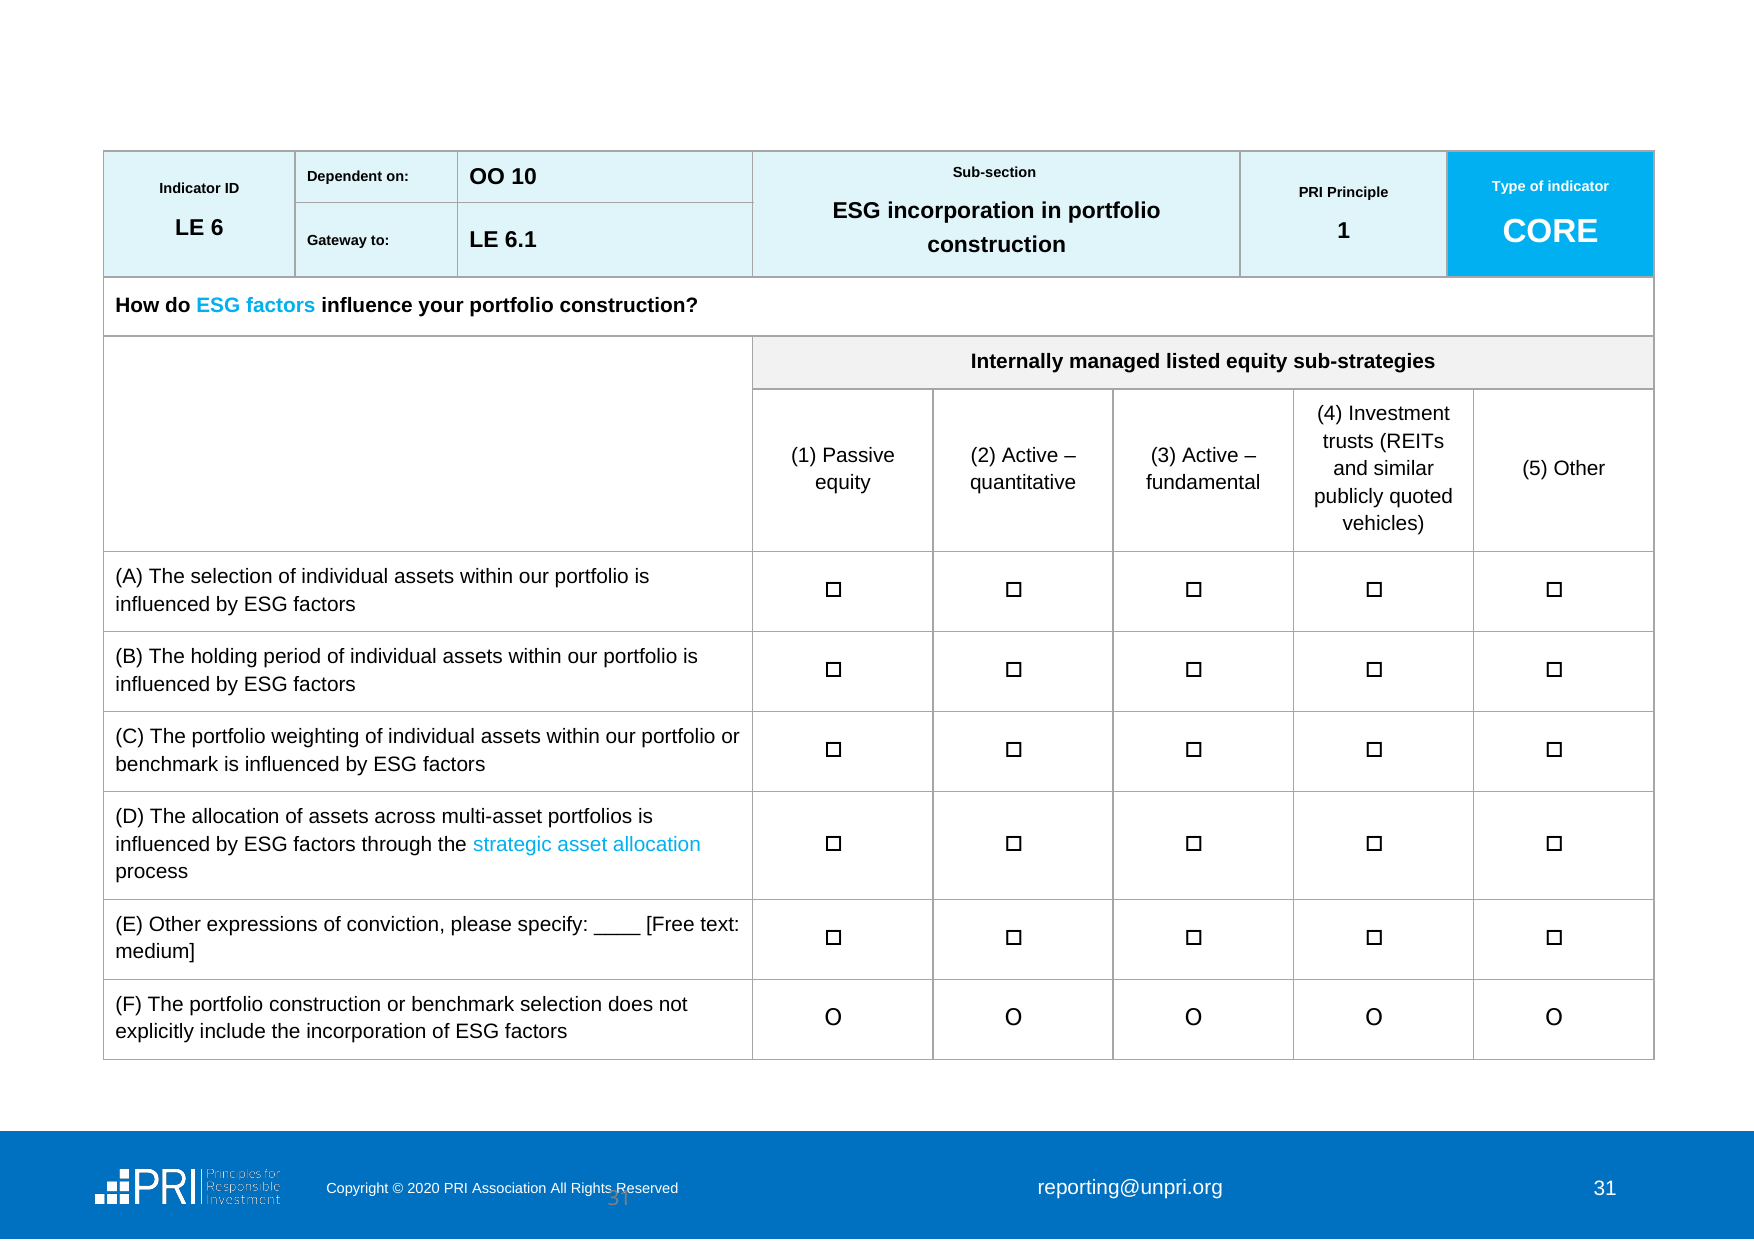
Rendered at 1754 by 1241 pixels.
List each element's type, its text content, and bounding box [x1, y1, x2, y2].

table_header Sub-section ESG incorporation in portfolio construction [753, 152, 1239, 276]
table_header OO 10 [458, 152, 752, 201]
table_cell [934, 792, 1112, 898]
table_cell [104, 337, 752, 551]
table_cell Internally managed listed equity sub-strategies [753, 337, 1653, 388]
table_cell (3) Active – fundamental [1114, 390, 1293, 551]
table_cell (D) The allocation of assets across multi-asset portfolios is influenced by ESG factors through the strategic asset allocation process [104, 792, 752, 898]
table_cell [1114, 900, 1293, 978]
table_cell [1114, 792, 1293, 898]
table_cell (B) The holding period of individual assets within our portfolio is influenced by ESG factors [104, 632, 752, 711]
table_cell [1474, 632, 1653, 711]
table_cell [753, 792, 932, 898]
table_cell [1474, 552, 1653, 631]
table_header PRI Principle 1 [1241, 152, 1446, 276]
table_cell [753, 552, 932, 631]
table_cell [753, 712, 932, 791]
table_cell How do ESG factors influence your portfolio construction? [104, 278, 1653, 335]
table_header Indicator ID LE 6 [104, 152, 294, 276]
table_cell [934, 900, 1112, 978]
table_cell [1114, 980, 1293, 1059]
table_cell [1294, 980, 1473, 1059]
table_cell [1474, 900, 1653, 978]
table_cell [1114, 712, 1293, 791]
table_header Dependent on: [296, 152, 457, 201]
table_cell [753, 980, 932, 1059]
table_cell [1474, 792, 1653, 898]
table_cell LE 6.1 [458, 203, 752, 276]
table_cell [1114, 552, 1293, 631]
picture [92, 1166, 282, 1207]
table_header Type of indicator CORE [1448, 152, 1653, 276]
table_cell (5) Other [1474, 390, 1653, 551]
table_cell [934, 632, 1112, 711]
table_cell [1114, 632, 1293, 711]
table_cell (F) The portfolio construction or benchmark selection does not explicitly include the incorporation of ESG factors [104, 980, 752, 1059]
table_cell (2) Active – quantitative [934, 390, 1112, 551]
table_cell [753, 632, 932, 711]
table_cell [1294, 632, 1473, 711]
table_cell (E) Other expressions of conviction, please specify: ____ [Free text: medium] [104, 900, 752, 978]
table_cell [753, 900, 932, 978]
table_cell (A) The selection of individual assets within our portfolio is influenced by ESG factors [104, 552, 752, 631]
table_cell (4) Investment trusts (REITs and similar publicly quoted vehicles) [1294, 390, 1473, 551]
table_cell [1474, 712, 1653, 791]
table_cell [1294, 792, 1473, 898]
table_cell (C) The portfolio weighting of individual assets within our portfolio or benchmark is influenced by ESG factors [104, 712, 752, 791]
table_cell [1294, 900, 1473, 978]
table_cell [1474, 980, 1653, 1059]
table_cell [934, 712, 1112, 791]
table_cell [1294, 552, 1473, 631]
table_cell [934, 980, 1112, 1059]
table_cell [934, 552, 1112, 631]
table_cell (1) Passive equity [753, 390, 932, 551]
table_cell Gateway to: [296, 203, 457, 276]
table_cell [1294, 712, 1473, 791]
